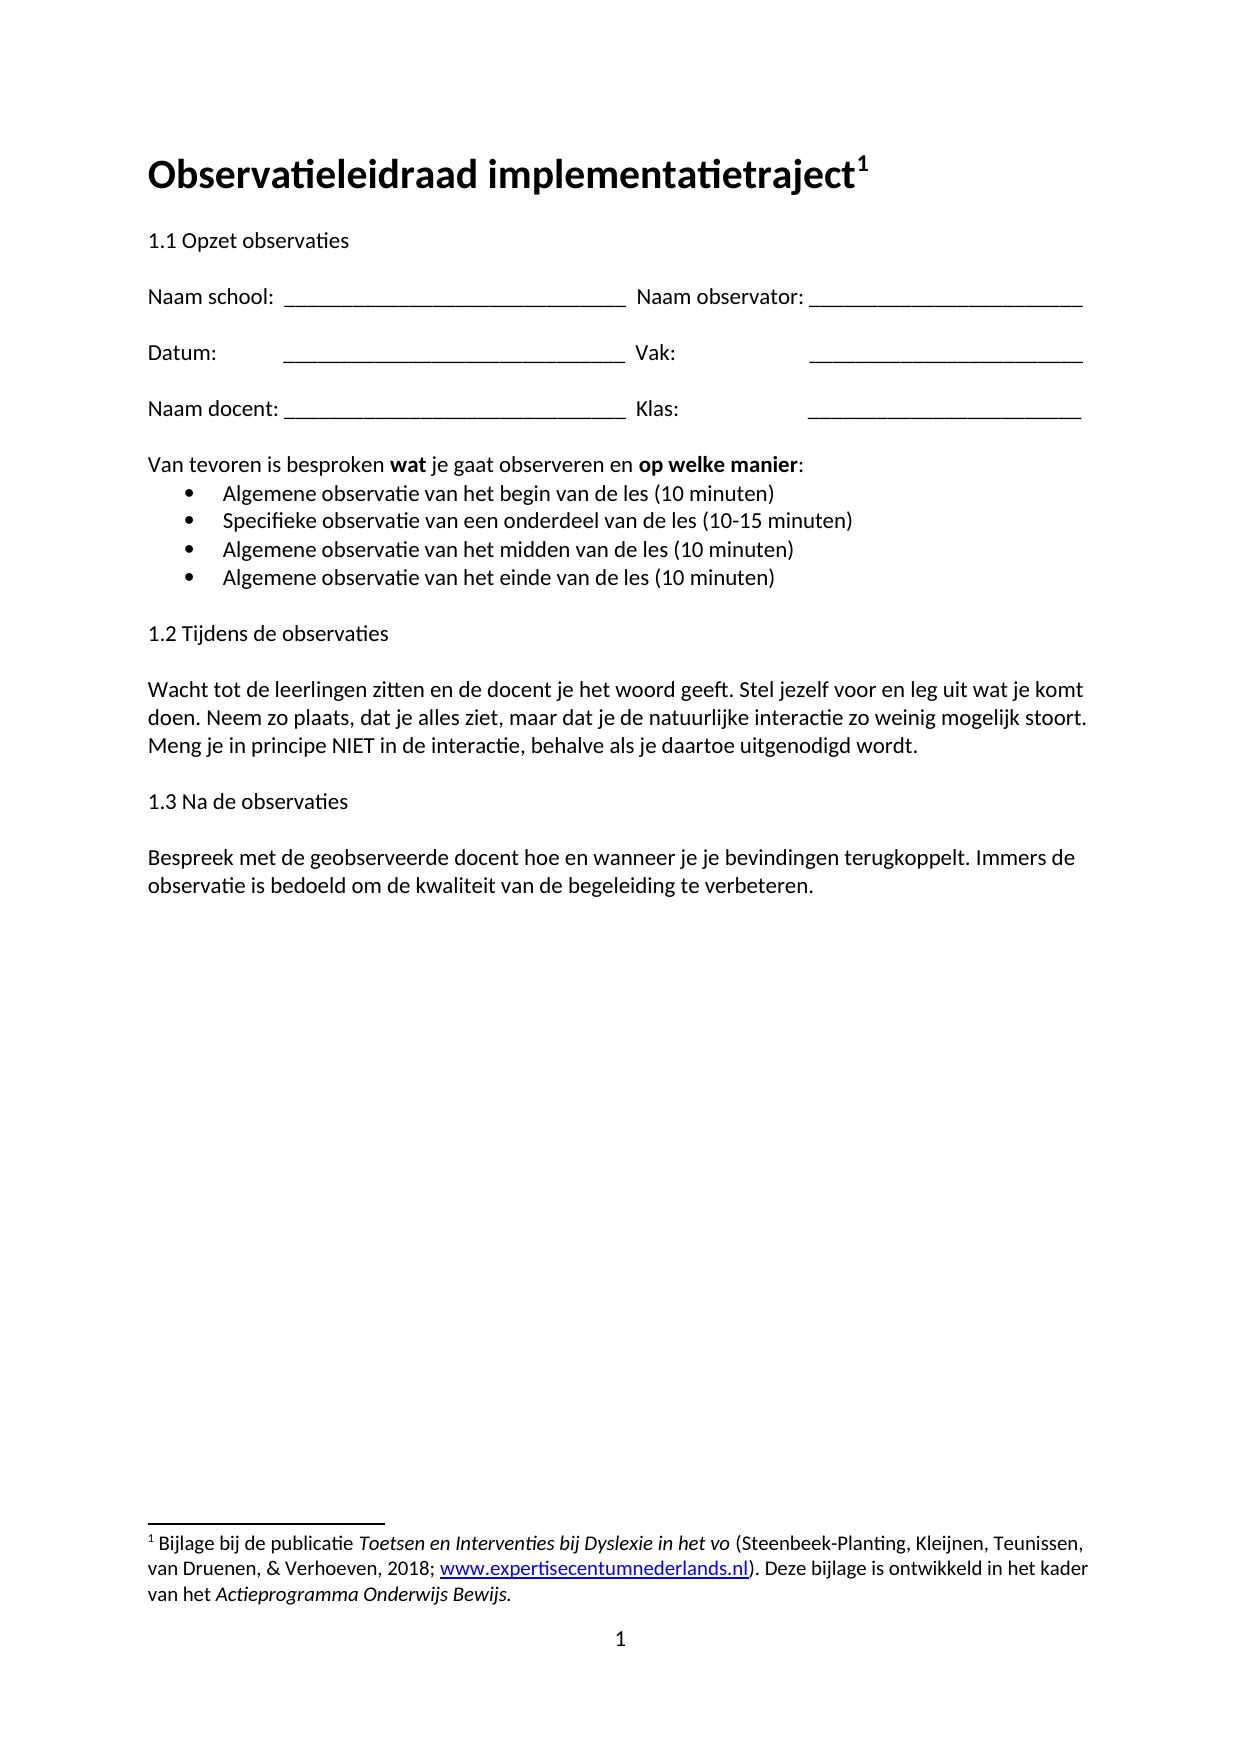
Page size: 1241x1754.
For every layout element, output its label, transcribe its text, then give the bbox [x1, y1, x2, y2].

text Wacht tot de leerlingen zitten en de docent je het woord geeft. Stel jezelf voor en leg uit wat je komt doen. Neem zo plaats, dat je alles ziet, maar dat je de natuurlijke interactie zo weinig mogelijk stoort. Meng je in principe NIET in de interactie, behalve als je daartoe uitgenodigd wordt. [148, 675, 1093, 759]
list Algemene observatie van het begin van de les (10 minuten) [185, 479, 1093, 507]
text Observatieleidraad implementatietraject [148, 148, 1093, 198]
list Specifieke observatie van een onderdeel van de les (10-15 minuten) [185, 507, 1093, 535]
list Algemene observatie van het midden van de les (10 minuten) [185, 535, 1093, 563]
text Bespreek met de geobserveerde docent hoe en wanneer je je bevindingen terugkoppelt. Immers de observatie is bedoeld om de kwaliteit van de begeleiding te verbeteren. [148, 843, 1093, 899]
text Van tevoren is besproken wat je gaat observeren en op welke manier: [148, 451, 1093, 479]
text 1.1 Opzet observaties [148, 226, 1093, 254]
text Naam docent: ______________________________ Klas: ________________________ [148, 394, 1093, 423]
list Algemene observatie van het einde van de les (10 minuten) [185, 563, 1093, 591]
text Naam school: ______________________________ Naam observator: ________________________ [148, 282, 1093, 311]
text 1.2 Tijdens de observaties [148, 619, 1093, 647]
text 1.3 Na de observaties [148, 787, 1093, 815]
text Datum: ______________________________ Vak: ________________________ [148, 338, 1093, 367]
